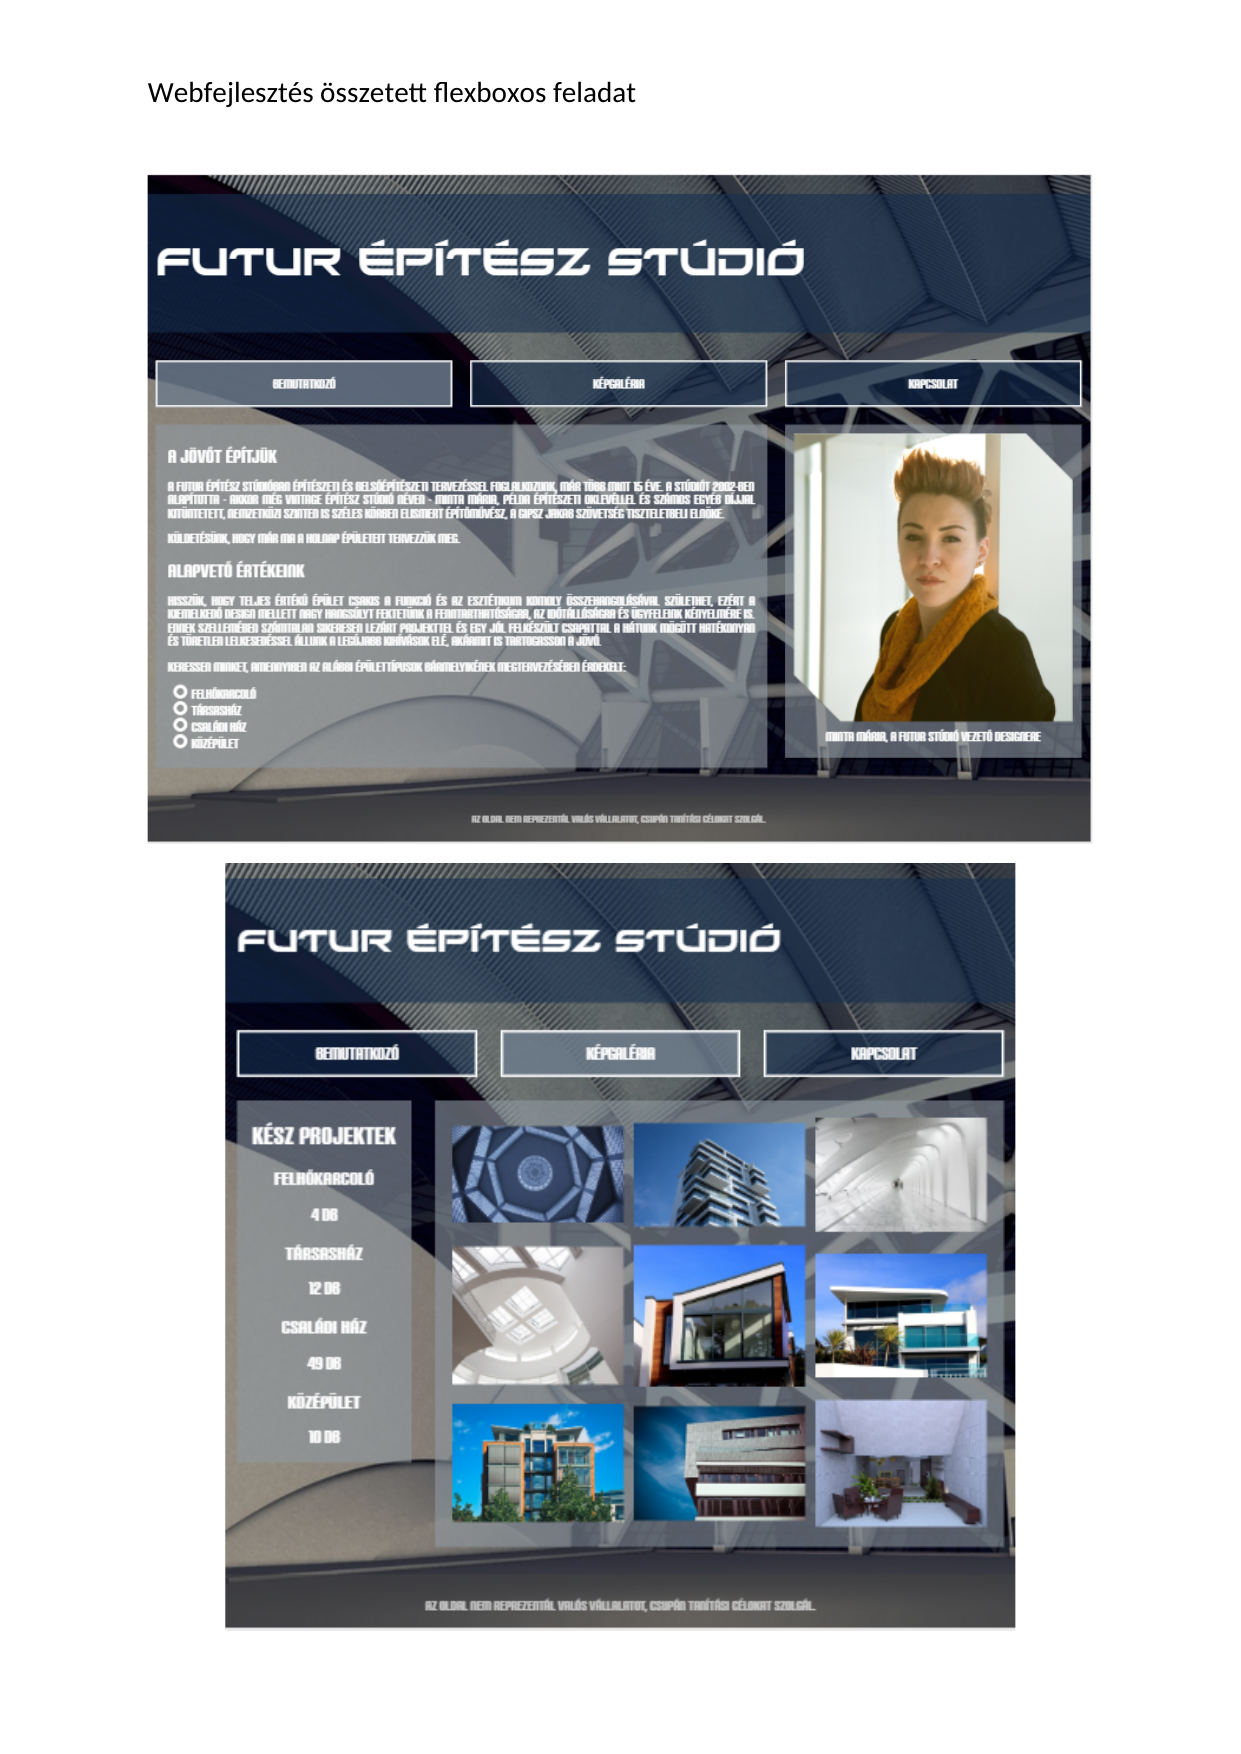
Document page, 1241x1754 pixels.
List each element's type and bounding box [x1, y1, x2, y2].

picture [224, 863, 1016, 1631]
picture [147, 174, 1093, 844]
